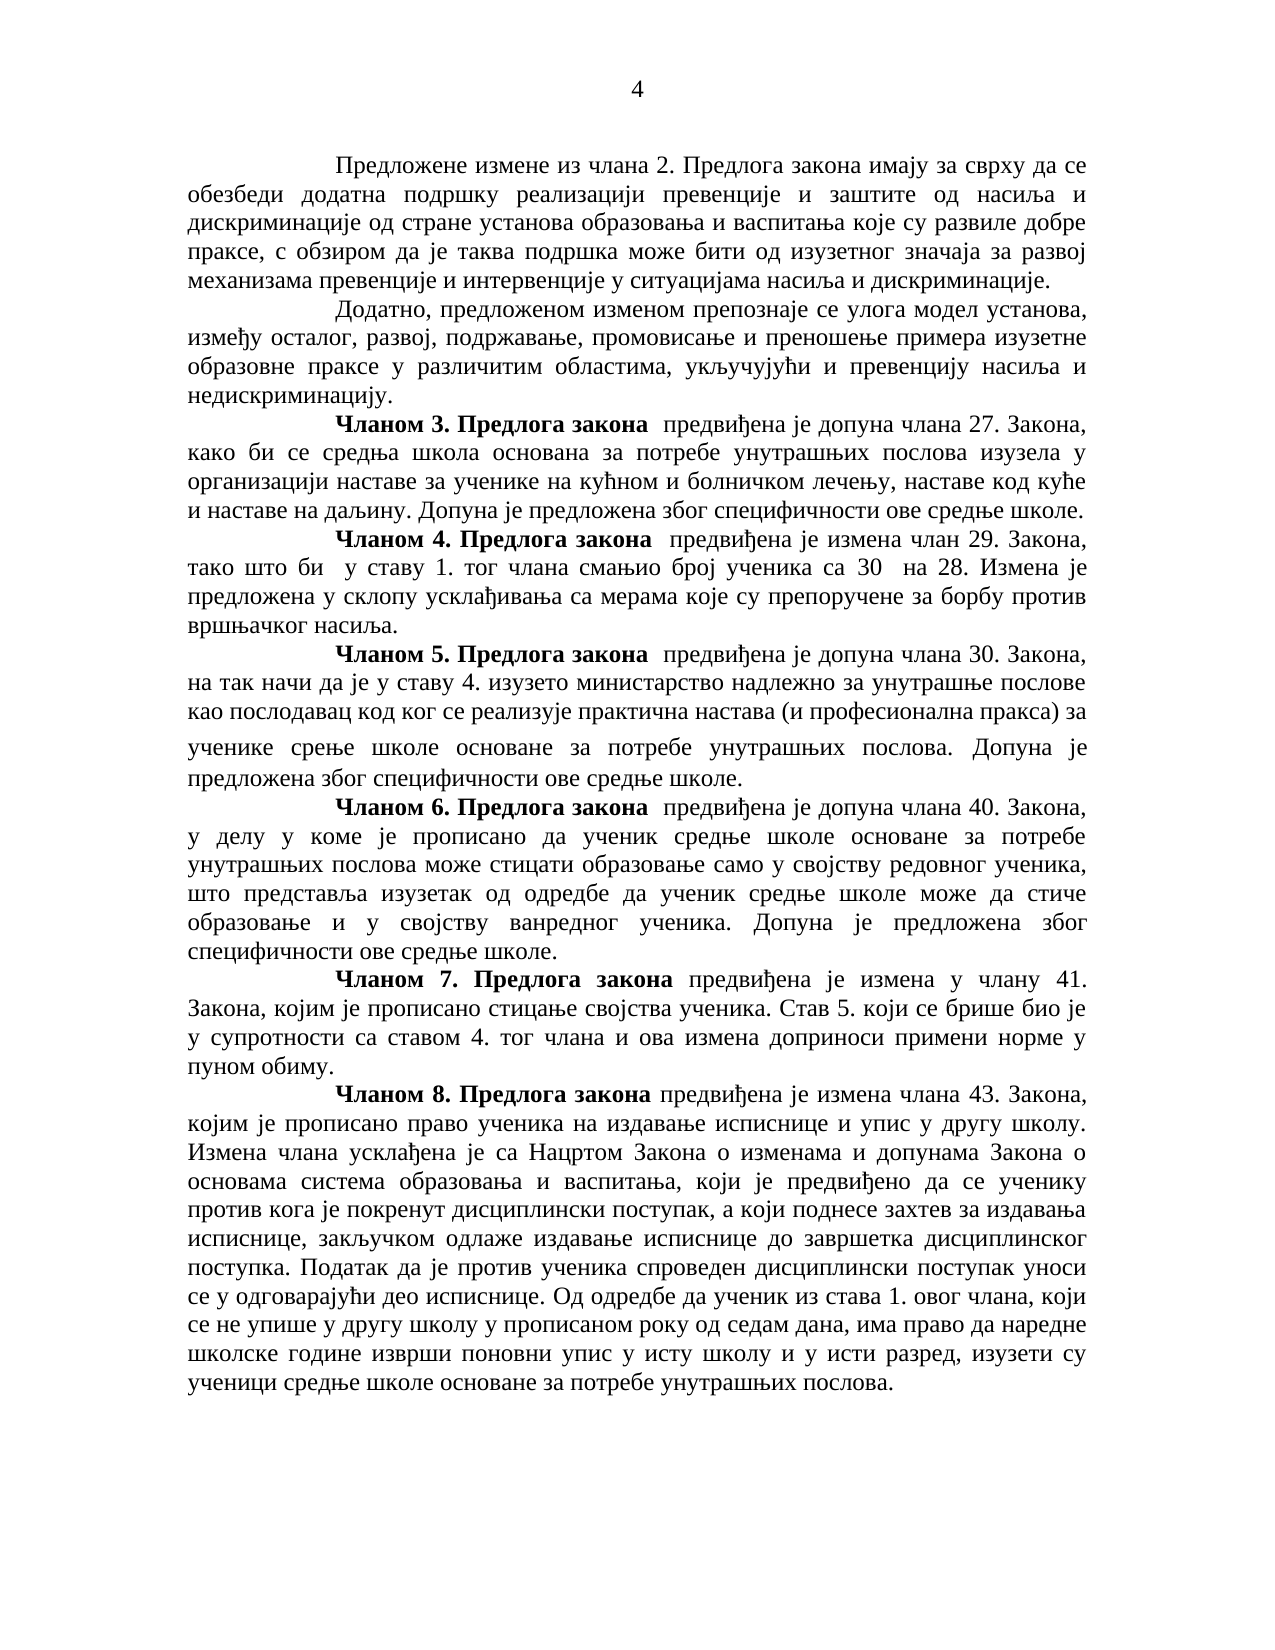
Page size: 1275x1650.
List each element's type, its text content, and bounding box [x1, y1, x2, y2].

text Чланом 3. Предлога закона предвиђена је допуна члана 27. Закона, како би се средња школа основана за потребе унутрашњих послова изузела у организацији наставе за ученике на кућном и болничком лечењу, наставе код куће и наставе на даљину. Допуна је предложена због специфичности ове средње школе. [187, 409, 1087, 524]
text Предложене измене из члана 2. Предлога закона имају за сврху да се обезбеди додатна подршку реализацији превенције и заштите од насиља и дискриминације од стране установа образовања и васпитања које су развиле добре праксе, с обзиром да је таква подршка може бити од изузетног значаја за развој механизама превенције и интервенције у ситуацијама насиља и дискриминације. [187, 150, 1087, 294]
text Чланом 6. Предлога закона предвиђена је допуна члана 40. Закона, у делу у коме је прописано да ученик средње школе основане за потребе унутрашњих послова може стицати образовање само у својству редовног ученикa, што представља изузетак од одредбе да ученик средње школе може да стиче образовање и у својству ванредног ученика. Допуна је предложена због специфичности ове средње школе. [187, 792, 1087, 964]
text Додатно, предложеном изменом препознаје се улога модел установа, између осталог, развој, подржавање, промовисање и преношење примера изузетне образовне праксе у различитим областима, укључујући и превенцију насиља и недискриминацију. [187, 294, 1087, 409]
text Чланом 8. Предлога закона предвиђена је измена члана 43. Закона, којим је прописано право ученика на издавање исписнице и упис у другу школу. Измена члана усклађена је са Нацртом Закона о изменама и допунама Закона о основама система образовања и васпитања, који је предвиђено да се ученику против кога је покренут дисциплински поступак, а који поднесе захтев за издавања исписнице, закључком одлаже издавање исписнице до завршетка дисциплинског поступка. Податак да је против ученика спроведен дисциплински поступак уноси се у одговарајући део исписнице. Од одредбе да ученик из става 1. овог члана, који се не упише у другу школу у прописаном року од седам дана, има право да наредне школске године изврши поновни упис у исту школу и у исти разред, изузети су ученици средње школе основане за потребе унутрашњих послова. [187, 1079, 1087, 1396]
text Чланом 4. Предлога закона предвиђена је измена члан 29. Закона, тако што би у ставу 1. тог члана смањио број ученика са 30 на 28. Измена је предложена у склопу усклађивања са мерама које су препоручене за борбу против вршњачког насиља. [187, 524, 1087, 639]
text Чланом 7. Предлога закона предвиђена је измена у члану 41. Закона, којим је прописано стицање својства ученика. Став 5. који се брише био је у супротности са ставом 4. тог члана и ова измена доприноси примени норме у пуном обиму. [187, 964, 1087, 1079]
text Чланом 5. Предлога закона предвиђена је допуна члана 30. Закона, на так начи да је у ставу 4. изузето министарство надлежно за унутрашње послове као послодавац код ког се реализује практична настава (и професионална пракса) за ученике срење школе основане за потребe унутрашњих послова. Допуна је предложена због специфичности ове средње школе. [187, 639, 1087, 792]
